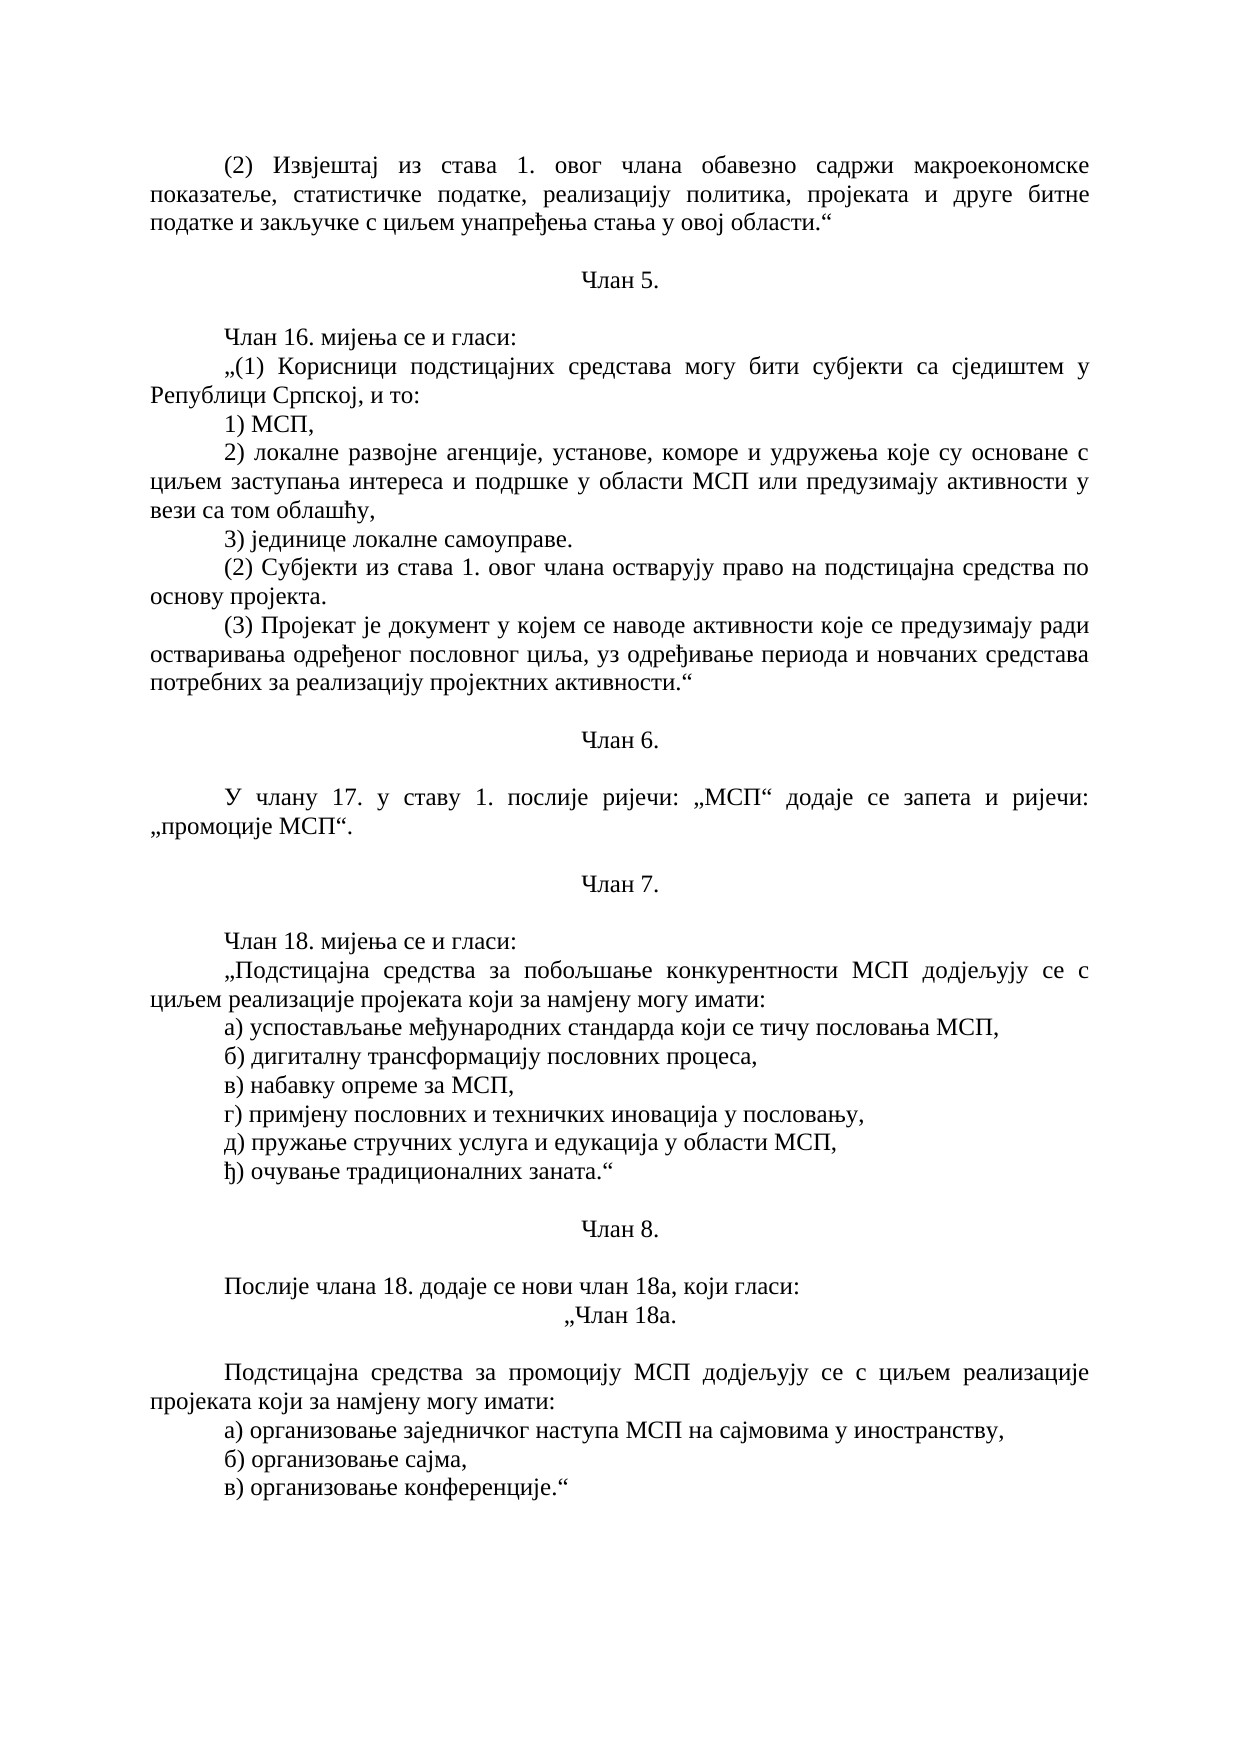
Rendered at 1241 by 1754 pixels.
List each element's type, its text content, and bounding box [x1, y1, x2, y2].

text б) организовање сајма, [150, 1444, 1090, 1472]
text Члан 5. [150, 265, 1090, 294]
text б) дигиталну трансформацију пословних процеса, [150, 1041, 1090, 1070]
text Члан 7. [150, 869, 1090, 897]
text „Члан 18а. [150, 1300, 1090, 1329]
text Члан 8. [150, 1214, 1090, 1242]
text ђ) очување традиционалних заната.“ [150, 1156, 1090, 1185]
text а) организовање заједничког наступа МСП на сајмовима у иностранству, [150, 1415, 1090, 1444]
text „(1) Корисници подстицајних средстава могу бити субјекти са сједиштем у Републици Српској, и то: [150, 351, 1090, 409]
text Подстицајна средства за промоцију МСП додјељују се с циљем реализације пројеката који за намјену могу имати: [150, 1357, 1090, 1415]
text г) примјену пословних и техничких иновација у пословању, [150, 1099, 1090, 1127]
text (2) Субјекти из става 1. овог члана остварују право на подстицајна средства по основу пројекта. [150, 552, 1090, 610]
text (3) Пројекат је документ у којем се наводе активности које се предузимају ради остваривања одређеног пословног циља, уз одређивање периода и новчаних средстава потребних за реализацију пројектних активности.“ [150, 610, 1090, 696]
text в) организовање конференције.“ [150, 1472, 1090, 1501]
text Члан 16. мијења се и гласи: [150, 322, 1090, 351]
text 1) МСП, [150, 409, 1090, 437]
text Члан 18. мијења се и гласи: [150, 926, 1090, 955]
text 3) јединице локалне самоуправе. [150, 524, 1090, 552]
text Послије члана 18. додаје се нови члан 18а, који гласи: [150, 1271, 1090, 1300]
text д) пружање стручних услуга и едукација у области МСП, [150, 1127, 1090, 1156]
text „Подстицајна средства за побољшање конкурентности МСП додјељују се с циљем реализације пројеката који за намјену могу имати: [150, 955, 1090, 1012]
text 2) локалне развојне агенције, установе, коморе и удружења које су основане с циљем заступања интереса и подршке у области МСП или предузимају активности у вези са том облашћу, [150, 437, 1090, 524]
text в) набавку опреме за МСП, [150, 1070, 1090, 1099]
text Члан 6. [150, 725, 1090, 754]
text (2) Извјештај из става 1. овог члана обавезно садржи макроекономске показатеље, статистичке податке, реализацију политика, пројеката и друге битне податке и закључке с циљем унапређења стања у овој области.“ [150, 150, 1090, 236]
text У члану 17. у ставу 1. послије ријечи: „МСП“ додаје се запета и ријечи: „промоције МСП“. [150, 782, 1090, 840]
text а) успостављање међународних стандарда који се тичу пословања МСП, [150, 1012, 1090, 1041]
